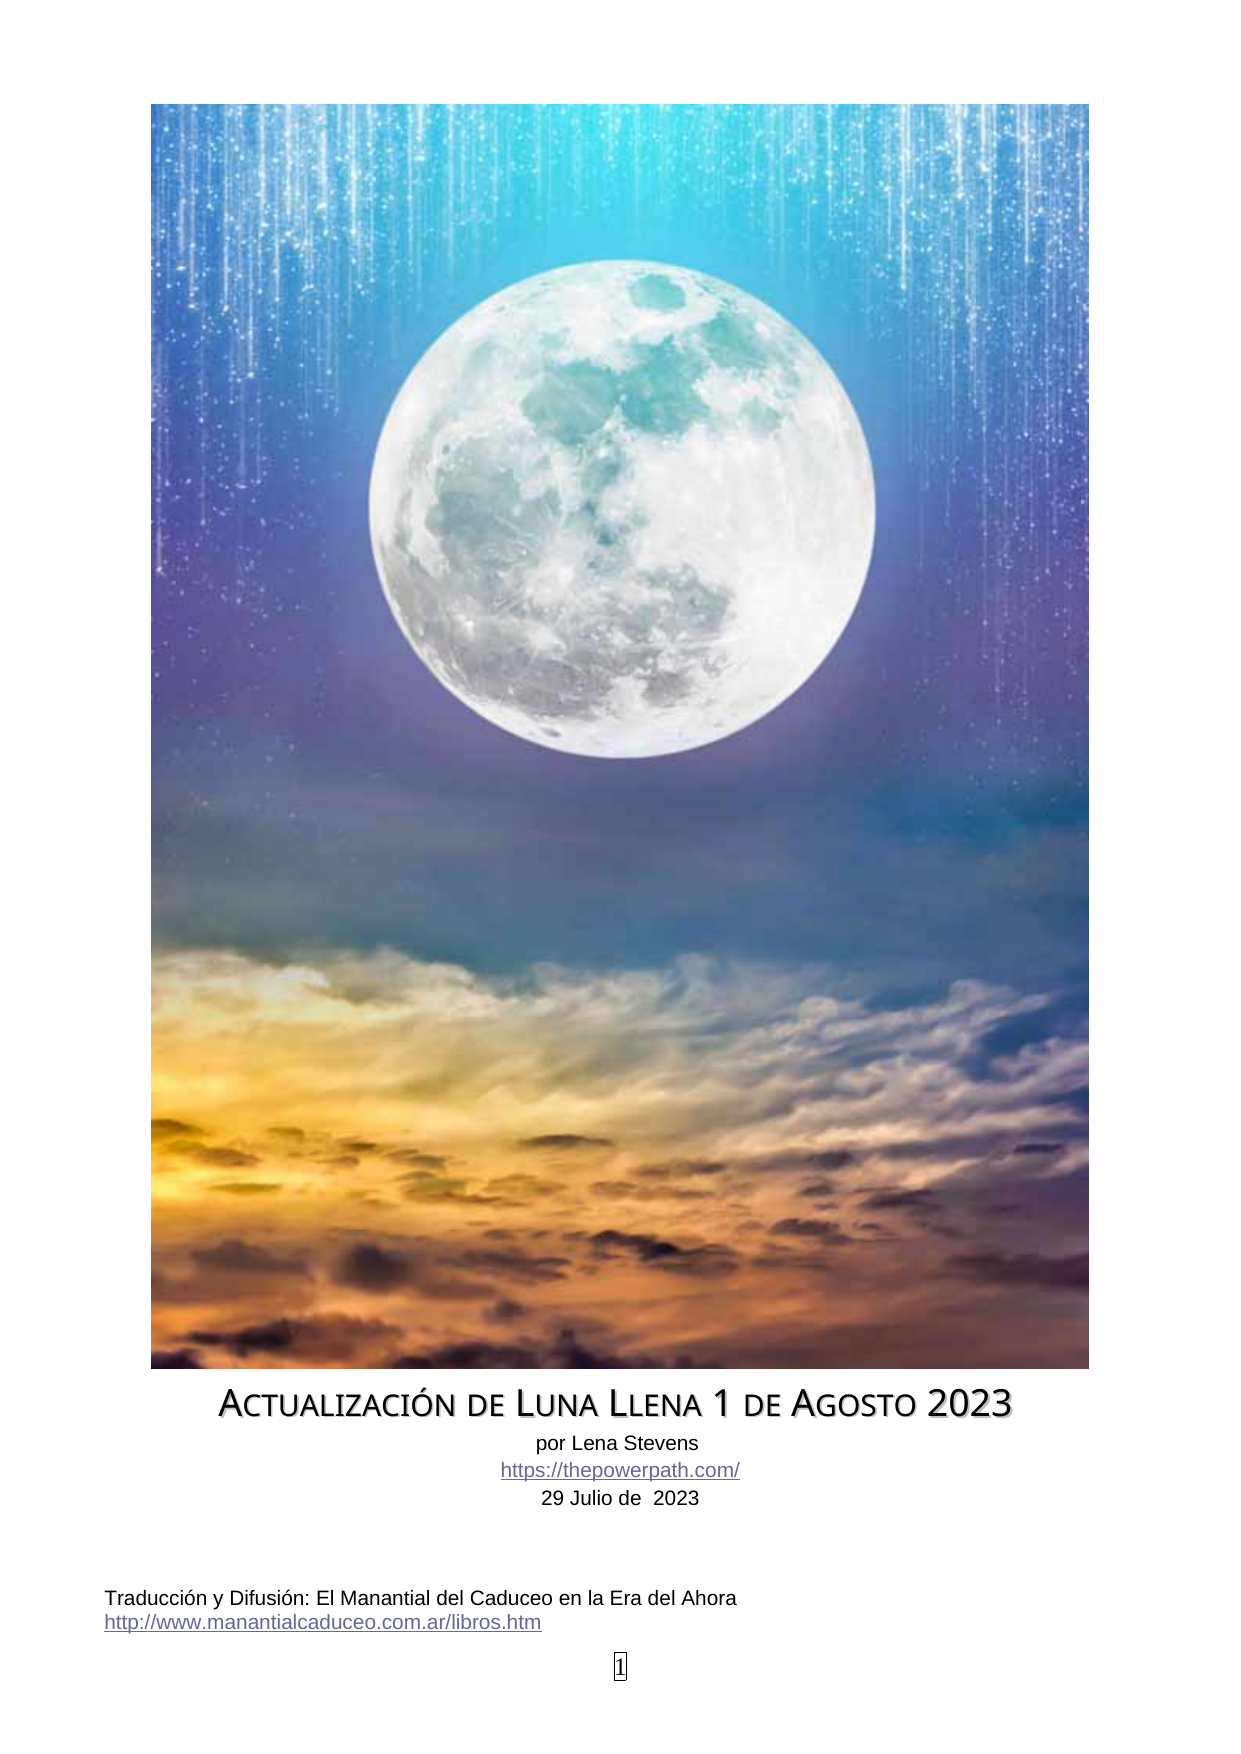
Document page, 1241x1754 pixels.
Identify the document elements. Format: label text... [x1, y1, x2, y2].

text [104, 1538, 1136, 1634]
picture [151, 104, 1089, 1369]
